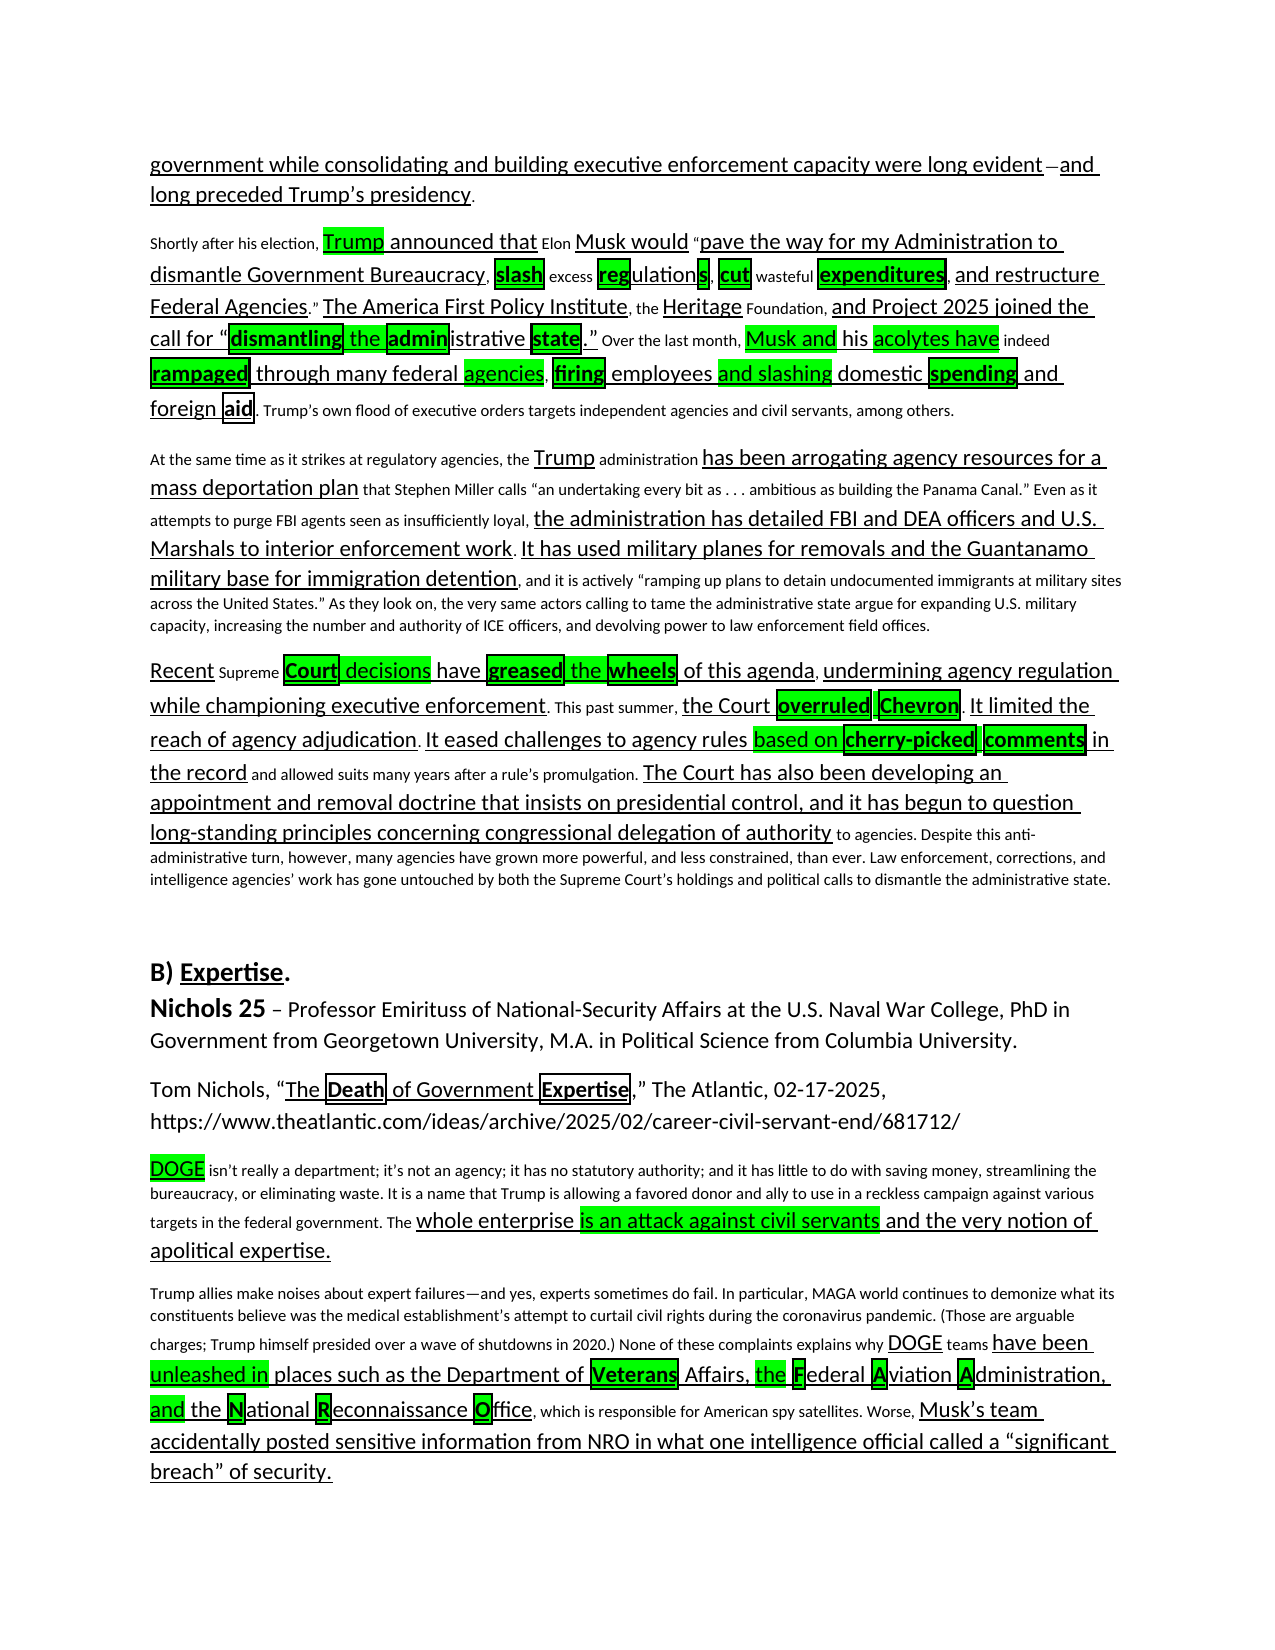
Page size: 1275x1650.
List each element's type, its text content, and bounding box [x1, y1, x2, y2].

text Tom Nichols, “The Death of Government Expertise,” The Atlantic, 02-17-2025, https://www.theatlantic.com/ideas/archive/2025/02/career-civil-servant-end/681712/ [150, 1073, 1125, 1135]
text Recent Supreme Court decisions have greased the wheels of this agenda, undermining agency regulation while championing executive enforcement. This past summer, the Court overruled Chevron. It limited the reach of agency adjudication. It eased challenges to agency rules based on cherry-picked comments in the record and allowed suits many years after a rule’s promulgation. The Court has also been developing an appointment and removal doctrine that insists on presidential control, and it has begun to question long-standing principles concerning congressional delegation of authority to agencies. Despite this anti-administrative turn, however, many agencies have grown more powerful, and less constrained, than ever. Law enforcement, corrections, and intelligence agencies’ work has gone untouched by both the Supreme Court’s holdings and political calls to dismantle the administrative state. [150, 654, 1125, 890]
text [150, 150, 1125, 208]
text At the same time as it strikes at regulatory agencies, the Trump administration has been arrogating agency resources for a mass deportation plan that Stephen Miller calls “an undertaking every bit as . . . ambitious as building the Panama Canal.” Even as it attempts to purge FBI agents seen as insufficiently loyal, the administration has detailed FBI and DEA officers and U.S. Marshals to interior enforcement work. It has used military planes for removals and the Guantanamo military base for immigration detention, and it is actively “ramping up plans to detain undocumented immigrants at military sites across the United States.” As they look on, the very same actors calling to tame the administrative state argue for expanding U.S. military capacity, increasing the number and authority of ICE officers, and devolving power to law enforcement field offices. [150, 443, 1125, 636]
text Nichols 25 – Professor Emirituss of National-Security Affairs at the U.S. Naval War College, PhD in Government from Georgetown University, M.A. in Political Science from Columbia University. [150, 991, 1125, 1054]
text DOGE isn’t really a department; it’s not an agency; it has no statutory authority; and it has little to do with saving money, streamlining the bureaucracy, or eliminating waste. It is a name that Trump is allowing a favored donor and ally to use in a reckless campaign against various targets in the federal government. The whole enterprise is an attack against civil servants and the very notion of apolitical expertise. [150, 1154, 1125, 1264]
text Trump allies make noises about expert failures—and yes, experts sometimes do fail. In particular, MAGA world continues to demonize what its constituents believe was the medical establishment’s attempt to curtail civil rights during the coronavirus pandemic. (Those are arguable charges; Trump himself presided over a wave of shutdowns in 2020.) None of these complaints explains why DOGE teams have been unleashed in places such as the Department of Veterans Affairs, the Federal Aviation Administration, and the National Reconnaissance Office, which is responsible for American spy satellites. Worse, Musk’s team accidentally posted sensitive information from NRO in what one intelligence official called a “significant breach” of security. [150, 1283, 1125, 1485]
text Shortly after his election, Trump announced that Elon Musk would “pave the way for my Administration to dismantle Government Bureaucracy, slash excess regulations, cut wasteful expenditures, and restructure Federal Agencies.” The America First Policy Institute, the Heritage Foundation, and Project 2025 joined the call for “dismantling the administrative state.” Over the last month, Musk and his acolytes have indeed rampaged through many federal agencies, firing employees and slashing domestic spending and foreign aid. Trump’s own flood of executive orders targets independent agencies and civil servants, among others. [150, 227, 1125, 424]
subtitle B) Expertise. [150, 955, 1125, 988]
